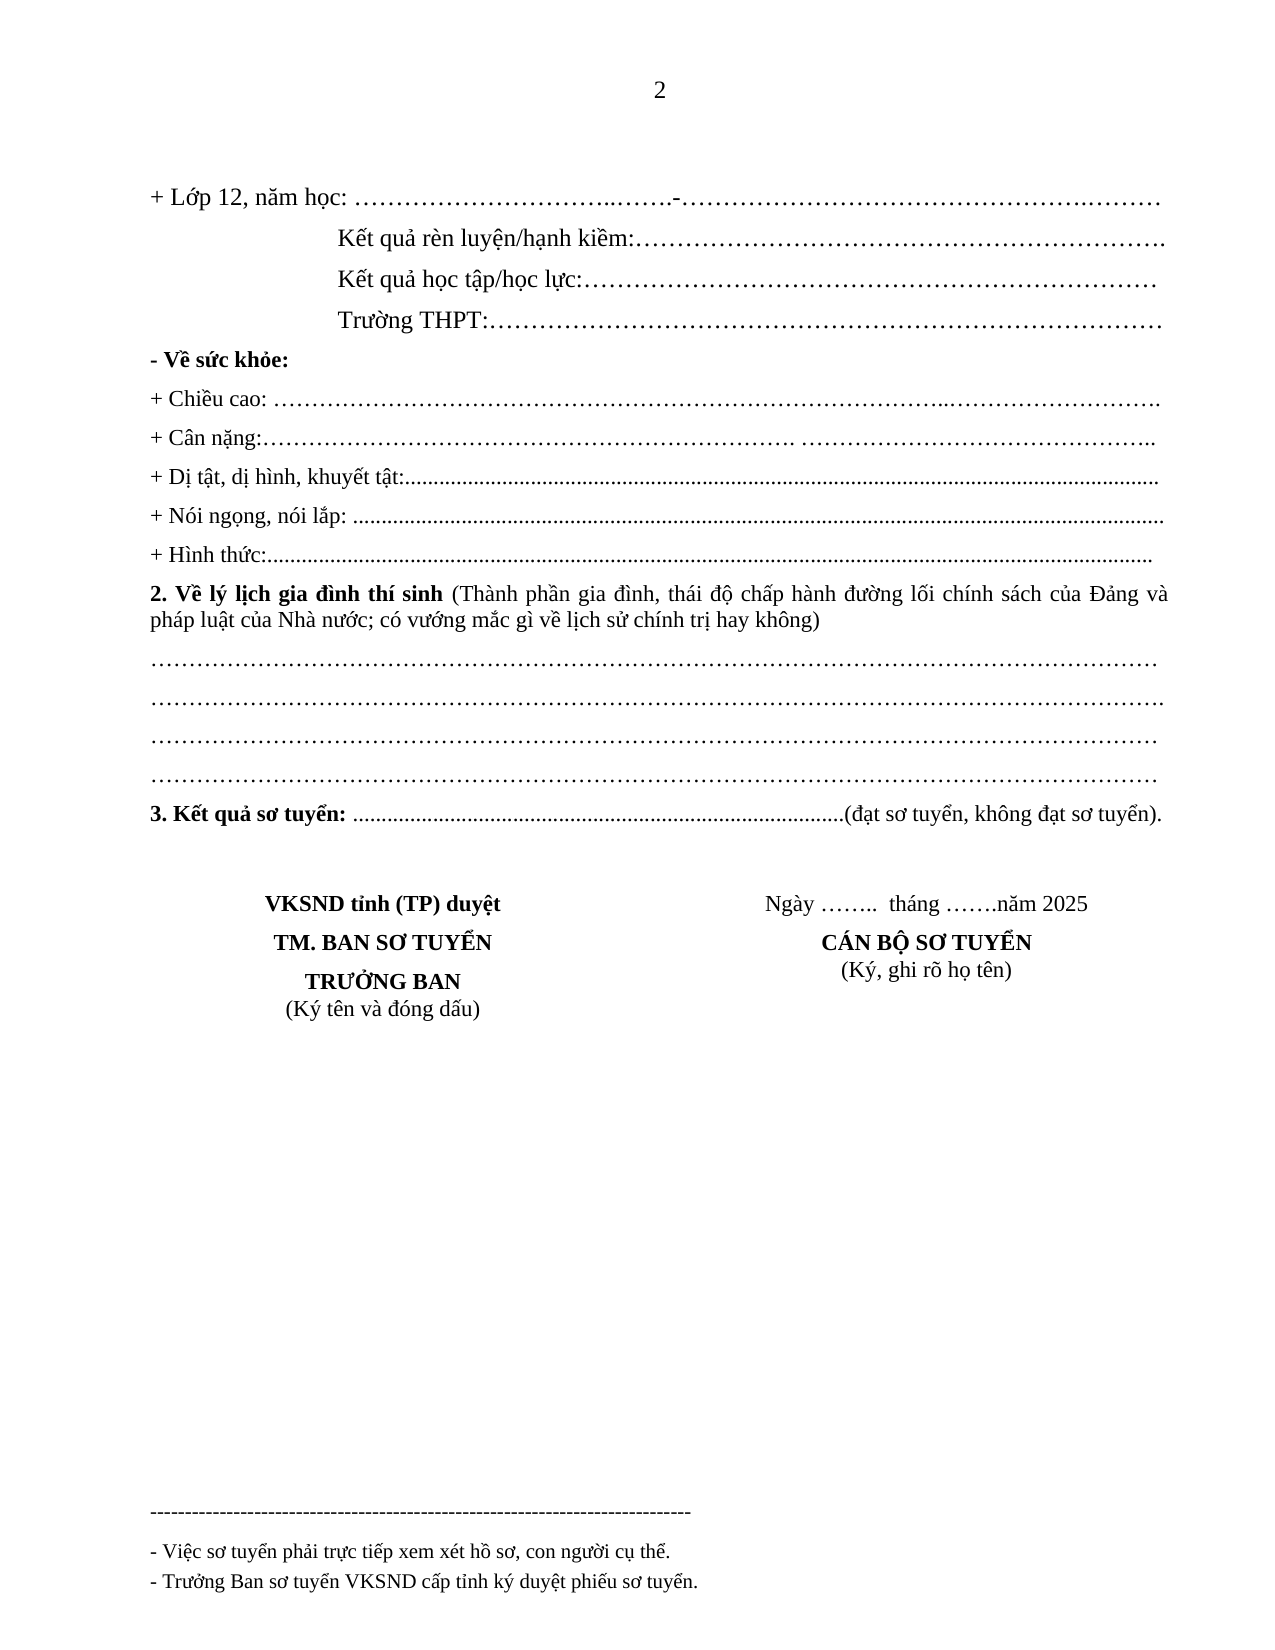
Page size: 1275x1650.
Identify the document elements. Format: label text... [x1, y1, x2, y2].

text ……………………………………………………………………………………………………………………. [150, 684, 1170, 710]
table_header VKSND tỉnh (TP) duyệt TM. BAN SƠ TUYỂN TRƯỞNG BAN (Ký tên và đóng dấu) [139, 878, 626, 1297]
text + Lớp 12, năm học: …………………………..…….-………………………………………….……… [150, 182, 1170, 210]
text + Hình thức:........................................................................................................................................................... [150, 541, 1170, 567]
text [150, 223, 1170, 252]
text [150, 264, 1170, 293]
text + Dị tật, dị hình, khuyết tật:.................................................................................................................................... [150, 463, 1170, 489]
text …………………………………………………………………………………………………………………… [150, 645, 1170, 671]
text Trường THPT:……………………………………………………………………… [150, 305, 1170, 334]
text ------------------------------------------------------------------------------ [150, 1499, 1170, 1523]
text - Trưởng Ban sơ tuyển VKSND cấp tỉnh ký duyệt phiếu sơ tuyển. [150, 1569, 1170, 1593]
text 2. Về lý lịch gia đình thí sinh (Thành phần gia đình, thái độ chấp hành đường lối chính sách của Đảng và pháp luật của Nhà nước; có vướng mắc gì về lịch sử chính trị hay không) [150, 580, 1170, 632]
table_header Ngày …….. tháng …….năm 2025 CÁN BỘ SƠ TUYỂN (Ký, ghi rõ họ tên) [626, 878, 1226, 1297]
text + Chiều cao: ……………………………………………………………………………..………………………. [150, 385, 1170, 412]
text 3. Kết quả sơ tuyển: ......................................................................................(đạt sơ tuyển, không đạt sơ tuyển). [150, 800, 1170, 827]
text …………………………………………………………………………………………………………………… [150, 761, 1170, 788]
text …………………………………………………………………………………………………………………… [150, 723, 1170, 749]
text - Việc sơ tuyển phải trực tiếp xem xét hồ sơ, con người cụ thể. [150, 1539, 1170, 1563]
text + Nói ngọng, nói lắp: .............................................................................................................................................. [150, 502, 1170, 528]
text + Cân nặng:……………………………………………………………. ……………………………………….. [150, 424, 1170, 451]
text - Về sức khỏe: [150, 347, 1170, 373]
